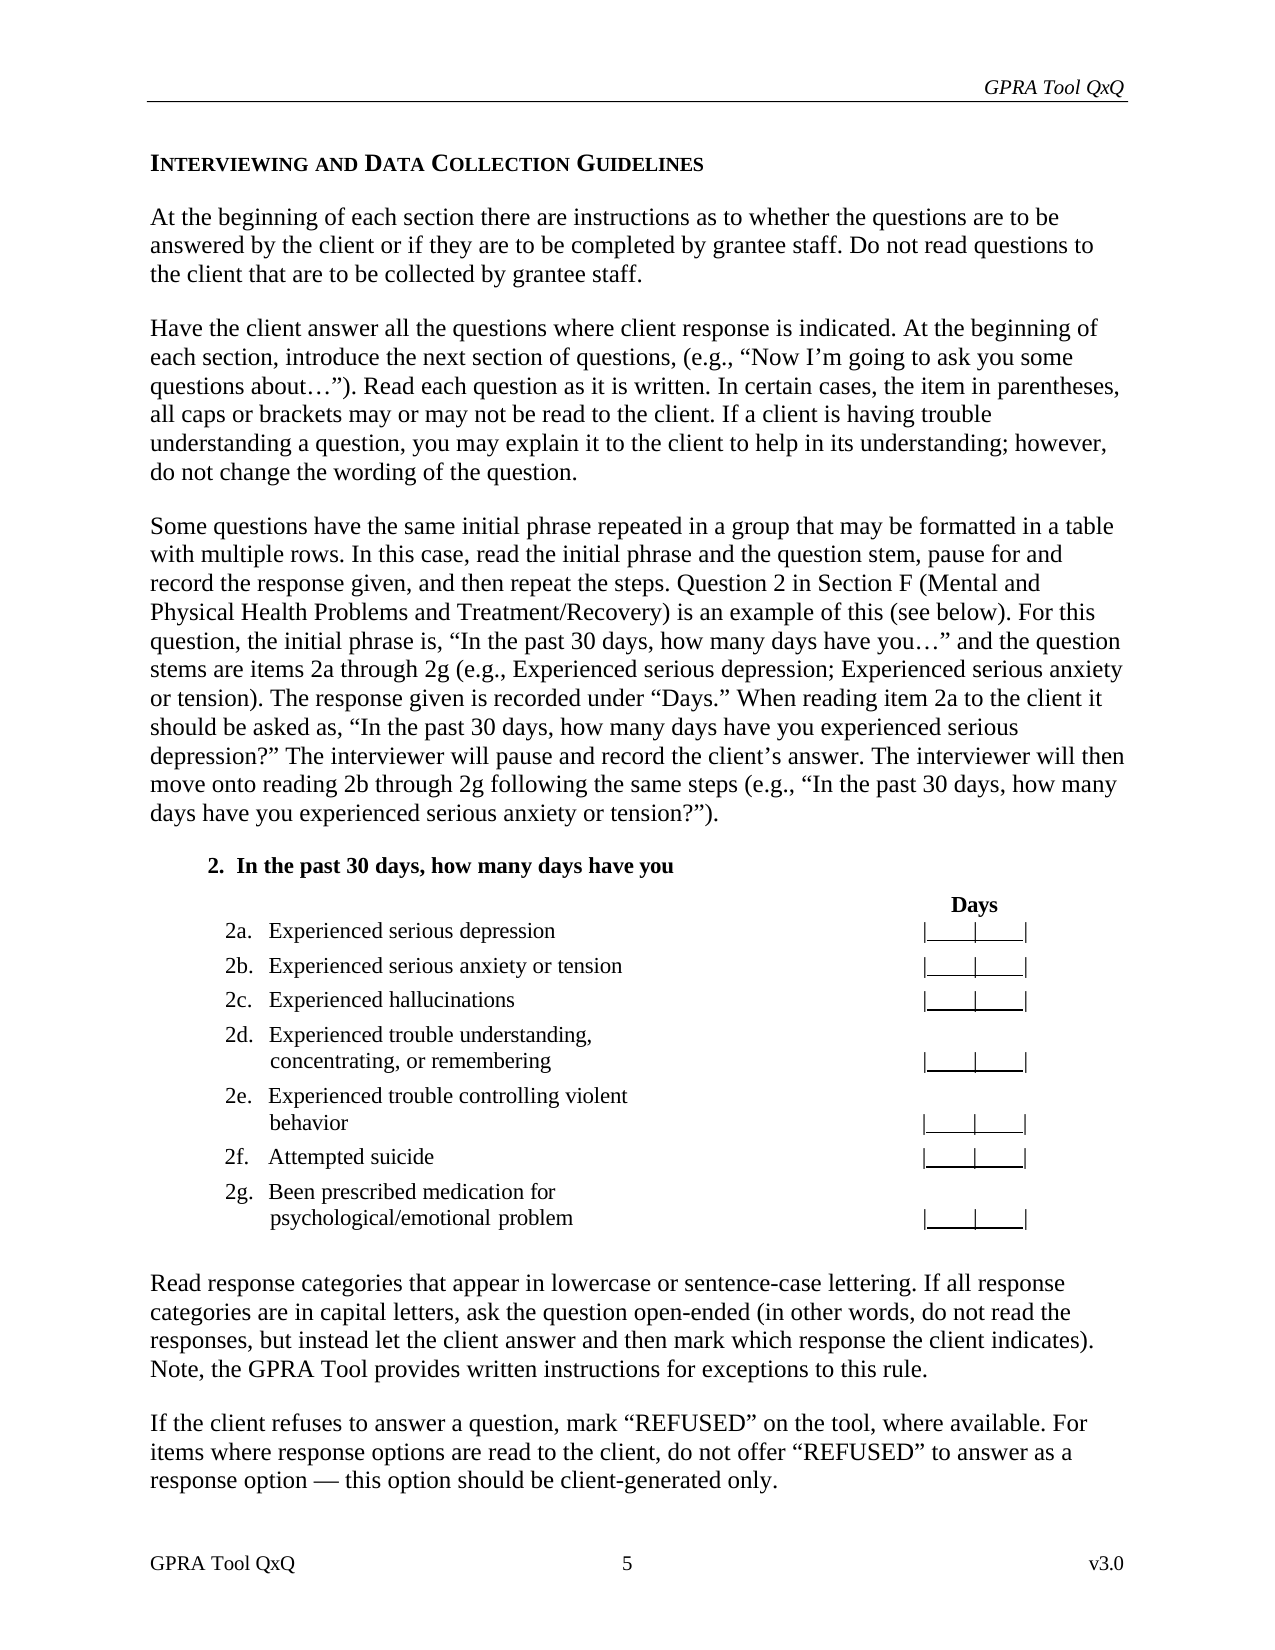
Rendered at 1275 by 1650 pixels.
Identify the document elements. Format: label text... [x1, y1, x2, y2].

text Days [951, 891, 1156, 917]
text psychological/emotional problem | | | [270, 1204, 1156, 1231]
list In the past 30 days, how many days have you [207, 852, 1156, 878]
text Some questions have the same initial phrase repeated in a group that may be formatted in a table with multiple rows. In this case, read the initial phrase and the question stem, pause for and record the response given, and then repeat the steps. Question 2 in Section F (Mental and Physical Health Problems and Treatment/Recovery) is an example of this (see below). For this question, the initial phrase is, “In the past 30 days, how many days have you…” and the question stems are items 2a through 2g (e.g., Experienced serious depression; Experienced serious anxiety or tension). The response given is recorded under “Days.” When reading item 2a to the client it should be asked as, “In the past 30 days, how many days have you experienced serious depression?” The interviewer will pause and record the client’s answer. The interviewer will then move onto reading 2b through 2g following the same steps (e.g., “In the past 30 days, how many days have you experienced serious anxiety or tension?”). [150, 511, 1125, 827]
text Read response categories that appear in lowercase or sentence-case lettering. If all response categories are in capital letters, ask the question open-ended (in other words, do not read the responses, but instead let the client answer and then mark which response the client indicates). Note, the GPRA Tool provides written instructions for exceptions to this rule. [150, 1268, 1121, 1383]
text 2a. Experienced serious depression | | | [225, 917, 1156, 943]
text At the beginning of each section there are instructions as to whether the questions are to be answered by the client or if they are to be completed by grantee staff. Do not read questions to the client that are to be collected by grantee staff. [150, 202, 1104, 288]
text concentrating, or remembering | | | [270, 1048, 1156, 1074]
text If the client refuses to answer a question, mark “REFUSED” on the tool, where available. For items where response options are read to the client, do not offer “REFUSED” to answer as a response option — this option should be client-generated only. [150, 1408, 1121, 1494]
subtitle Interviewing and Data Collection Guidelines [150, 148, 1156, 177]
text Have the client answer all the questions where client response is indicated. At the beginning of each section, introduce the next section of questions, (e.g., “Now I’m going to ask you some questions about…”). Read each question as it is written. In certain cases, the item in parentheses, all caps or brackets may or may not be read to the client. If a client is having trouble understanding a question, you may explain it to the client to help in its understanding; however, do not change the wording of the question. [150, 313, 1121, 486]
text 2e. Experienced trouble controlling violent [225, 1082, 1156, 1109]
text 2f. Attempted suicide | | | [119, 1143, 1028, 1170]
text 2b. Experienced serious anxiety or tension | | | [225, 952, 1156, 978]
text 2g. Been prescribed medication for [225, 1178, 1156, 1204]
text behavior | | | [119, 1109, 1028, 1135]
text 2c. Experienced hallucinations | | | [225, 987, 1156, 1013]
text 2d. Experienced trouble understanding, [225, 1021, 1156, 1048]
